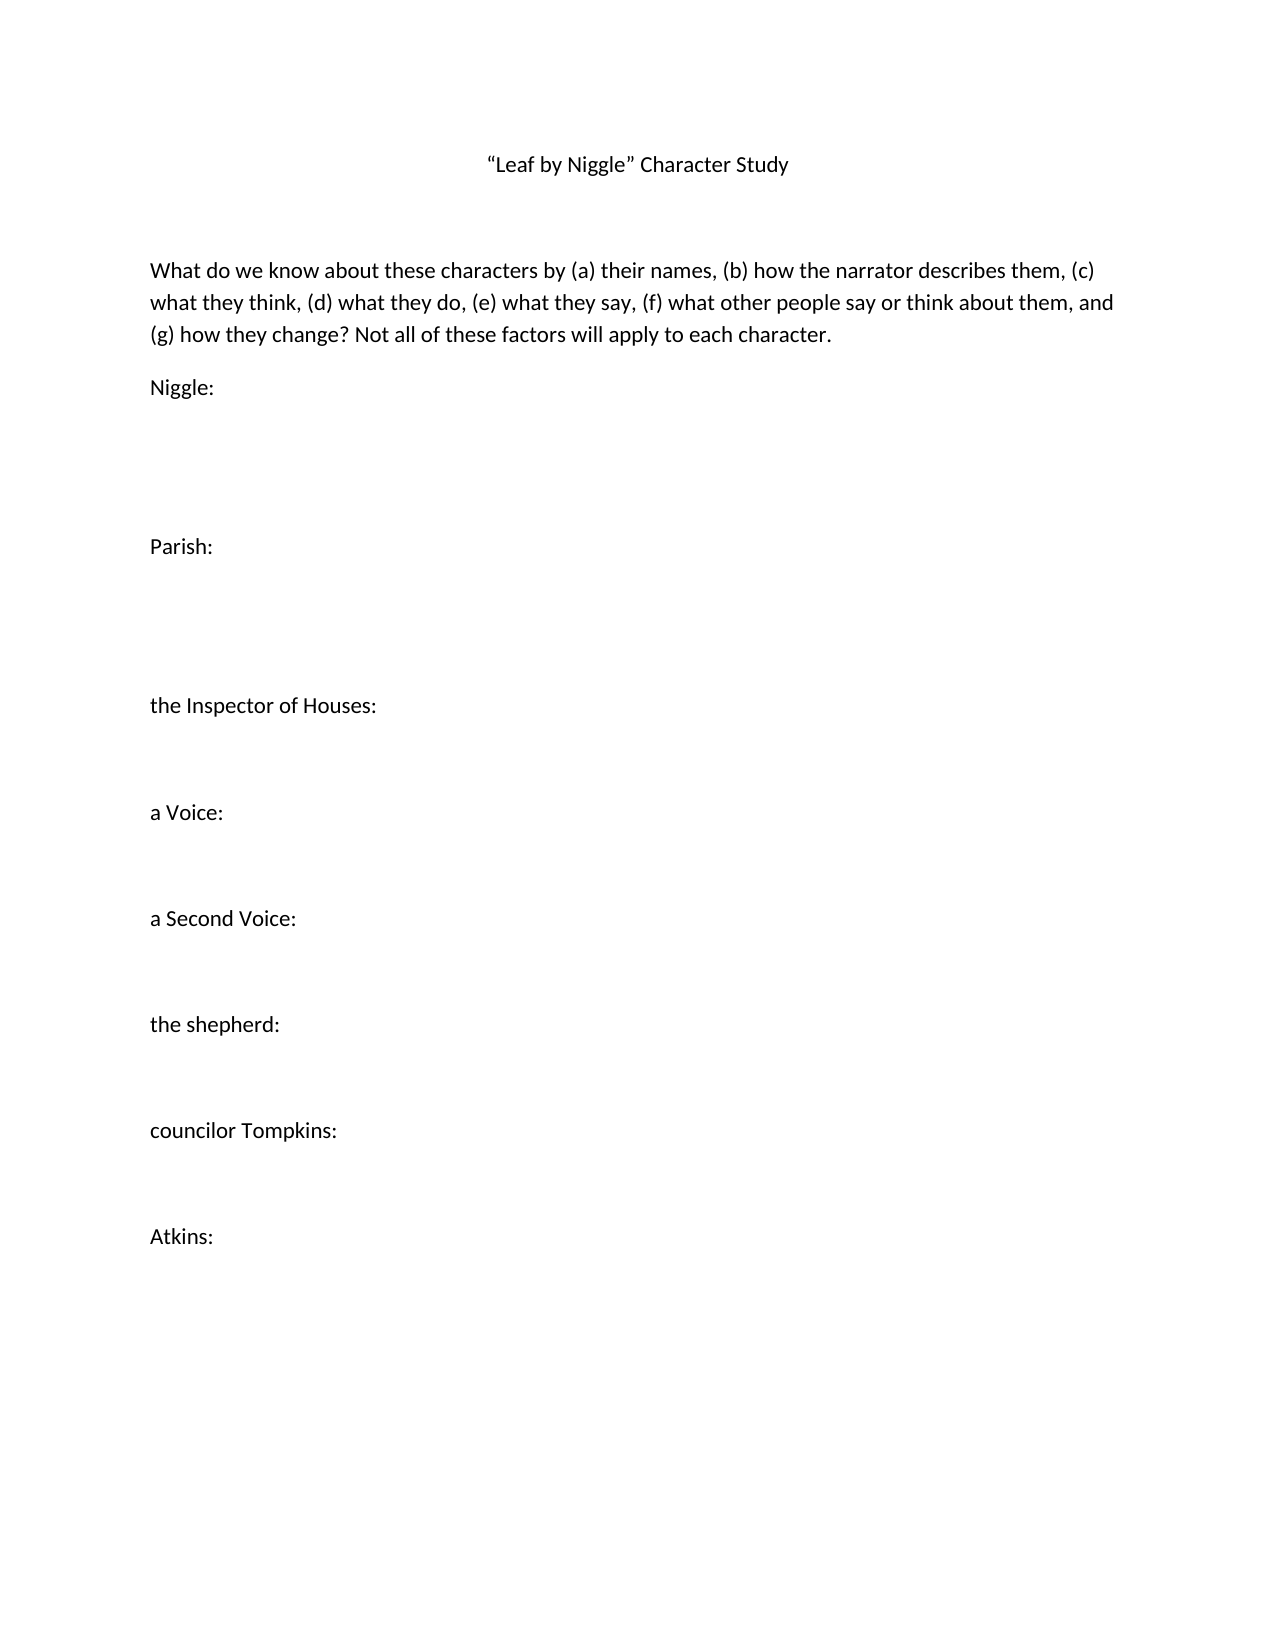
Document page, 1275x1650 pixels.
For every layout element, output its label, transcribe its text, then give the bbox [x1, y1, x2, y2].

text a Second Voice: [150, 904, 1125, 932]
text Niggle: [150, 373, 1125, 401]
text councilor Tompkins: [150, 1116, 1125, 1144]
text What do we know about these characters by (a) their names, (b) how the narrator describes them, (c) what they think, (d) what they do, (e) what they say, (f) what other people say or think about them, and (g) how they change? Not all of these factors will apply to each character. [150, 256, 1125, 348]
text Parish: [150, 532, 1125, 561]
text Atkins: [150, 1222, 1125, 1250]
text “Leaf by Niggle” Character Study [150, 150, 1125, 178]
text the shepherd: [150, 1010, 1125, 1038]
text a Voice: [150, 798, 1125, 826]
text the Inspector of Houses: [150, 692, 1125, 719]
